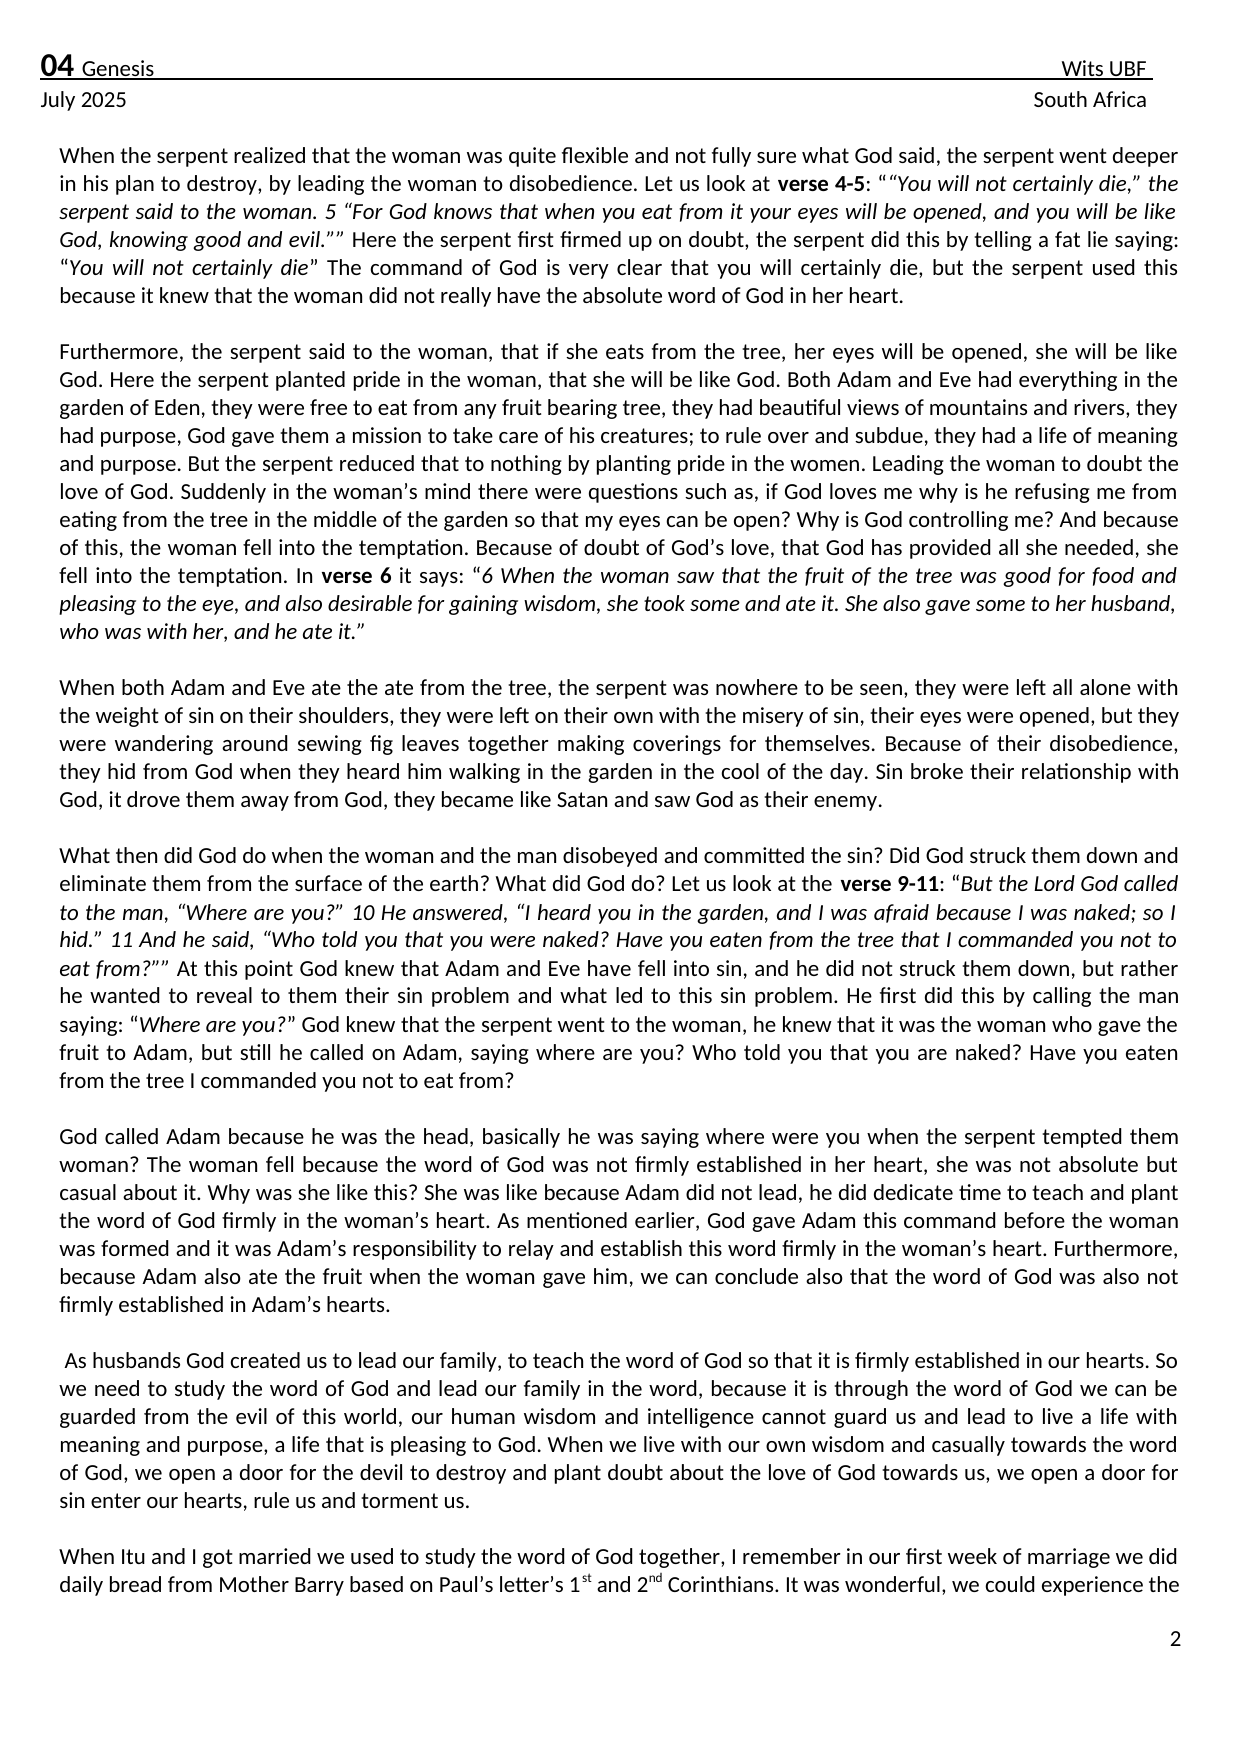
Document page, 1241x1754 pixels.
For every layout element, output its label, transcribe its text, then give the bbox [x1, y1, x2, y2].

text As husbands God created us to lead our family, to teach the word of God so that it is firmly established in our hearts. So we need to study the word of God and lead our family in the word, because it is through the word of God we can be guarded from the evil of this world, our human wisdom and intelligence cannot guard us and lead to live a life with meaning and purpose, a life that is pleasing to God. When we live with our own wisdom and casually towards the word of God, we open a door for the devil to destroy and plant doubt about the love of God towards us, we open a door for sin enter our hearts, rule us and torment us. [59, 1346, 1181, 1514]
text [59, 1542, 1181, 1598]
text When both Adam and Eve ate the ate from the tree, the serpent was nowhere to be seen, they were left all alone with the weight of sin on their shoulders, they were left on their own with the misery of sin, their eyes were opened, but they were wandering around sewing fig leaves together making coverings for themselves. Because of their disobedience, they hid from God when they heard him walking in the garden in the cool of the day. Sin broke their relationship with God, it drove them away from God, they became like Satan and saw God as their enemy. [59, 673, 1181, 813]
text What then did God do when the woman and the man disobeyed and committed the sin? Did God struck them down and eliminate them from the surface of the earth? What did God do? Let us look at the verse 9-11: “But the Lord God called to the man, “Where are you?” 10 He answered, “I heard you in the garden, and I was afraid because I was naked; so I hid.” 11 And he said, “Who told you that you were naked? Have you eaten from the tree that I commanded you not to eat from?”” At this point God knew that Adam and Eve have fell into sin, and he did not struck them down, but rather he wanted to reveal to them their sin problem and what led to this sin problem. He first did this by calling the man saying: “Where are you?” God knew that the serpent went to the woman, he knew that it was the woman who gave the fruit to Adam, but still he called on Adam, saying where are you? Who told you that you are naked? Have you eaten from the tree I commanded you not to eat from? [59, 842, 1181, 1094]
text God called Adam because he was the head, basically he was saying where were you when the serpent tempted them woman? The woman fell because the word of God was not firmly established in her heart, she was not absolute but casual about it. Why was she like this? She was like because Adam did not lead, he did dedicate time to teach and plant the word of God firmly in the woman’s heart. As mentioned earlier, God gave Adam this command before the woman was formed and it was Adam’s responsibility to relay and establish this word firmly in the woman’s heart. Furthermore, because Adam also ate the fruit when the woman gave him, we can conclude also that the word of God was also not firmly established in Adam’s hearts. [59, 1122, 1181, 1318]
text Furthermore, the serpent said to the woman, that if she eats from the tree, her eyes will be opened, she will be like God. Here the serpent planted pride in the woman, that she will be like God. Both Adam and Eve had everything in the garden of Eden, they were free to eat from any fruit bearing tree, they had beautiful views of mountains and rivers, they had purpose, God gave them a mission to take care of his creatures; to rule over and subdue, they had a life of meaning and purpose. But the serpent reduced that to nothing by planting pride in the women. Leading the woman to doubt the love of God. Suddenly in the woman’s mind there were questions such as, if God loves me why is he refusing me from eating from the tree in the middle of the garden so that my eyes can be open? Why is God controlling me? And because of this, the woman fell into the temptation. Because of doubt of God’s love, that God has provided all she needed, she fell into the temptation. In verse 6 it says: “6 When the woman saw that the fruit of the tree was good for food and pleasing to the eye, and also desirable for gaining wisdom, she took some and ate it. She also gave some to her husband, who was with her, and he ate it.” [59, 337, 1181, 645]
text When the serpent realized that the woman was quite flexible and not fully sure what God said, the serpent went deeper in his plan to destroy, by leading the woman to disobedience. Let us look at verse 4-5: ““You will not certainly die,” the serpent said to the woman. 5 “For God knows that when you eat from it your eyes will be opened, and you will be like God, knowing good and evil.”” Here the serpent first firmed up on doubt, the serpent did this by telling a fat lie saying: “You will not certainly die” The command of God is very clear that you will certainly die, but the serpent used this because it knew that the woman did not really have the absolute word of God in her heart. [59, 141, 1181, 309]
